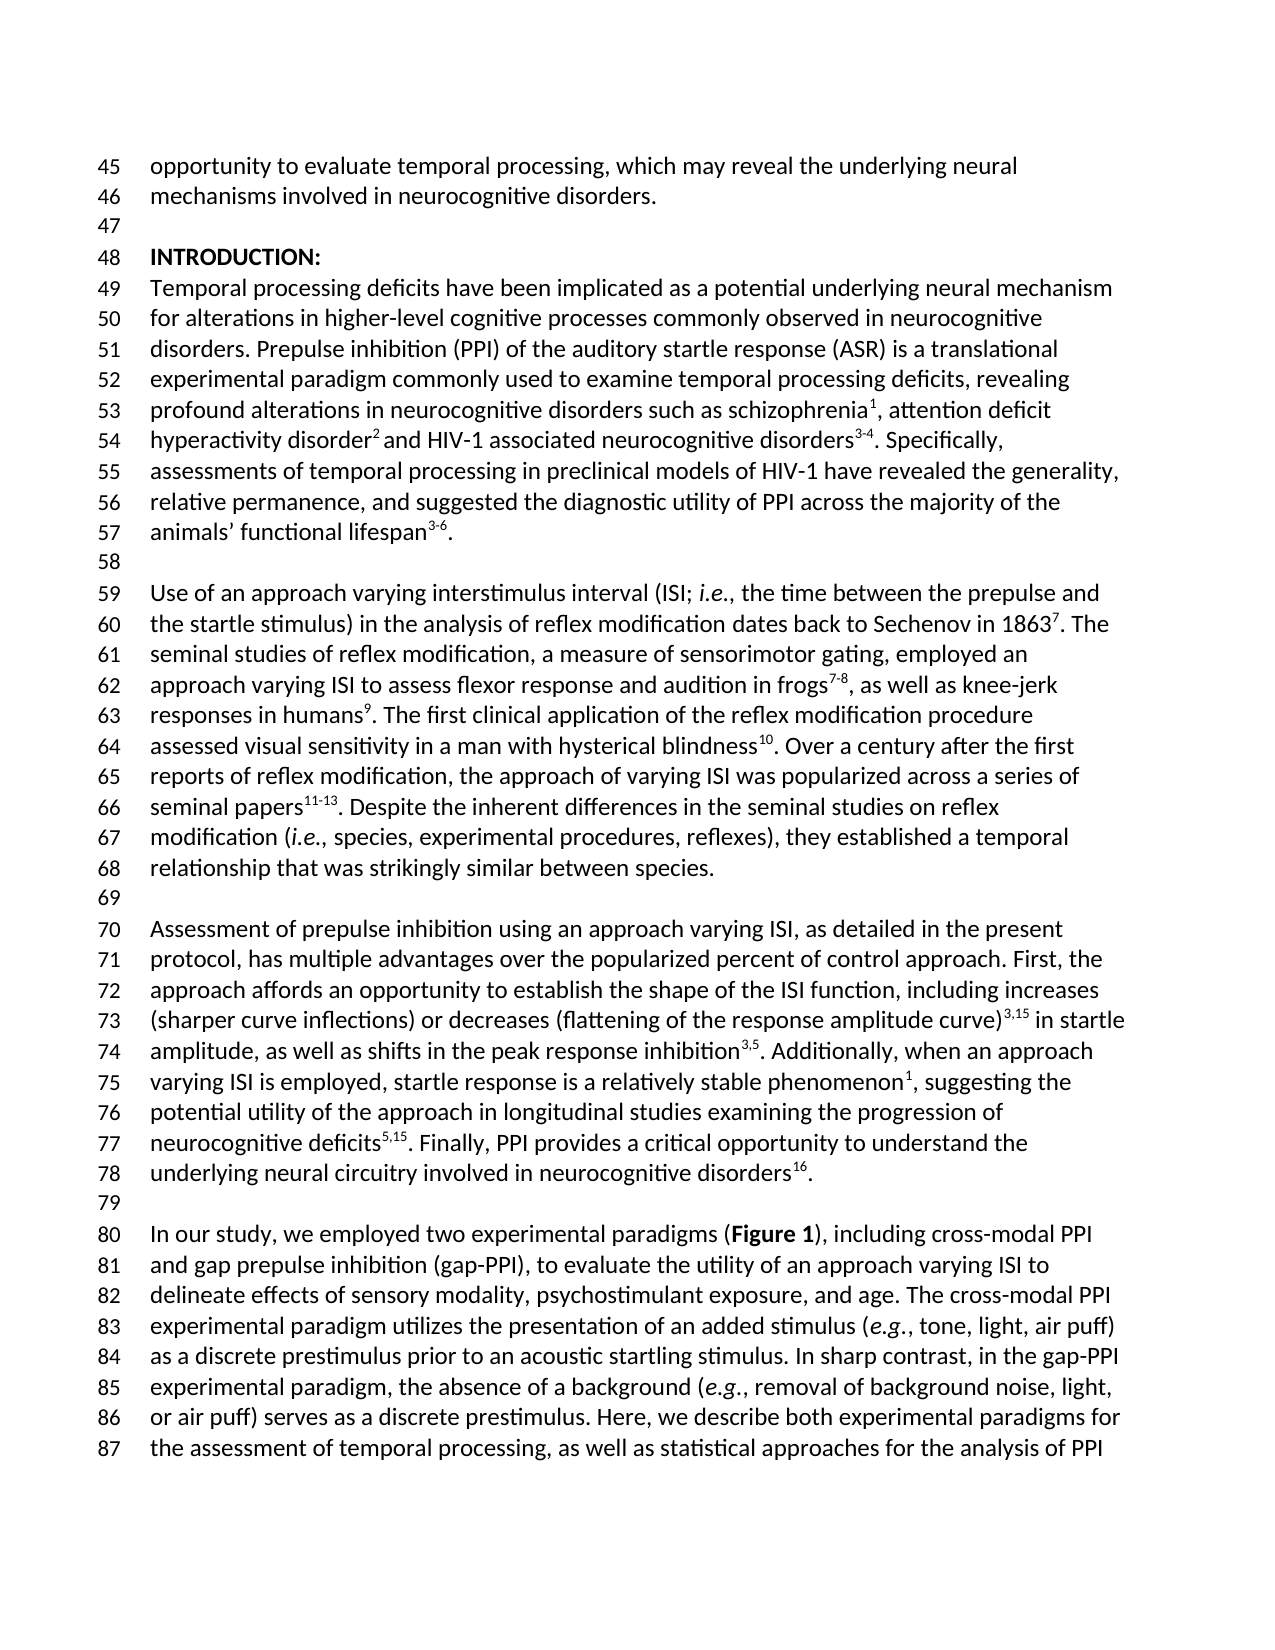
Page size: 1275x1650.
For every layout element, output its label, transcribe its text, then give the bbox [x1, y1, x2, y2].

text Temporal processing deficits have been implicated as a potential underlying neural mechanism for alterations in higher-level cognitive processes commonly observed in neurocognitive disorders. Prepulse inhibition (PPI) of the auditory startle response (ASR) is a translational experimental paradigm commonly used to examine temporal processing deficits, revealing profound alterations in neurocognitive disorders such as schizophrenia1, attention deficit hyperactivity disorder2 and HIV-1 associated neurocognitive disorders3-4. Specifically, assessments of temporal processing in preclinical models of HIV-1 have revealed the generality, relative permanence, and suggested the diagnostic utility of PPI across the majority of the animals’ functional lifespan3-6. [150, 272, 1125, 547]
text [150, 1218, 1125, 1462]
text INTRODUCTION: [150, 242, 1125, 272]
text Use of an approach varying interstimulus interval (ISI; i.e., the time between the prepulse and the startle stimulus) in the analysis of reflex modification dates back to Sechenov in 18637. The seminal studies of reflex modification, a measure of sensorimotor gating, employed an approach varying ISI to assess flexor response and audition in frogs7-8, as well as knee-jerk responses in humans9. The first clinical application of the reflex modification procedure assessed visual sensitivity in a man with hysterical blindness10. Over a century after the first reports of reflex modification, the approach of varying ISI was popularized across a series of seminal papers11-13. Despite the inherent differences in the seminal studies on reflex modification (i.e., species, experimental procedures, reflexes), they established a temporal relationship that was strikingly similar between species. [150, 577, 1125, 882]
text Assessment of prepulse inhibition using an approach varying ISI, as detailed in the present protocol, has multiple advantages over the popularized percent of control approach. First, the approach affords an opportunity to establish the shape of the ISI function, including increases (sharper curve inflections) or decreases (flattening of the response amplitude curve)3,15 in startle amplitude, as well as shifts in the peak response inhibition3,5. Additionally, when an approach varying ISI is employed, startle response is a relatively stable phenomenon1, suggesting the potential utility of the approach in longitudinal studies examining the progression of neurocognitive deficits5,15. Finally, PPI provides a critical opportunity to understand the underlying neural circuitry involved in neurocognitive disorders16. [150, 913, 1125, 1188]
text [150, 150, 1125, 211]
